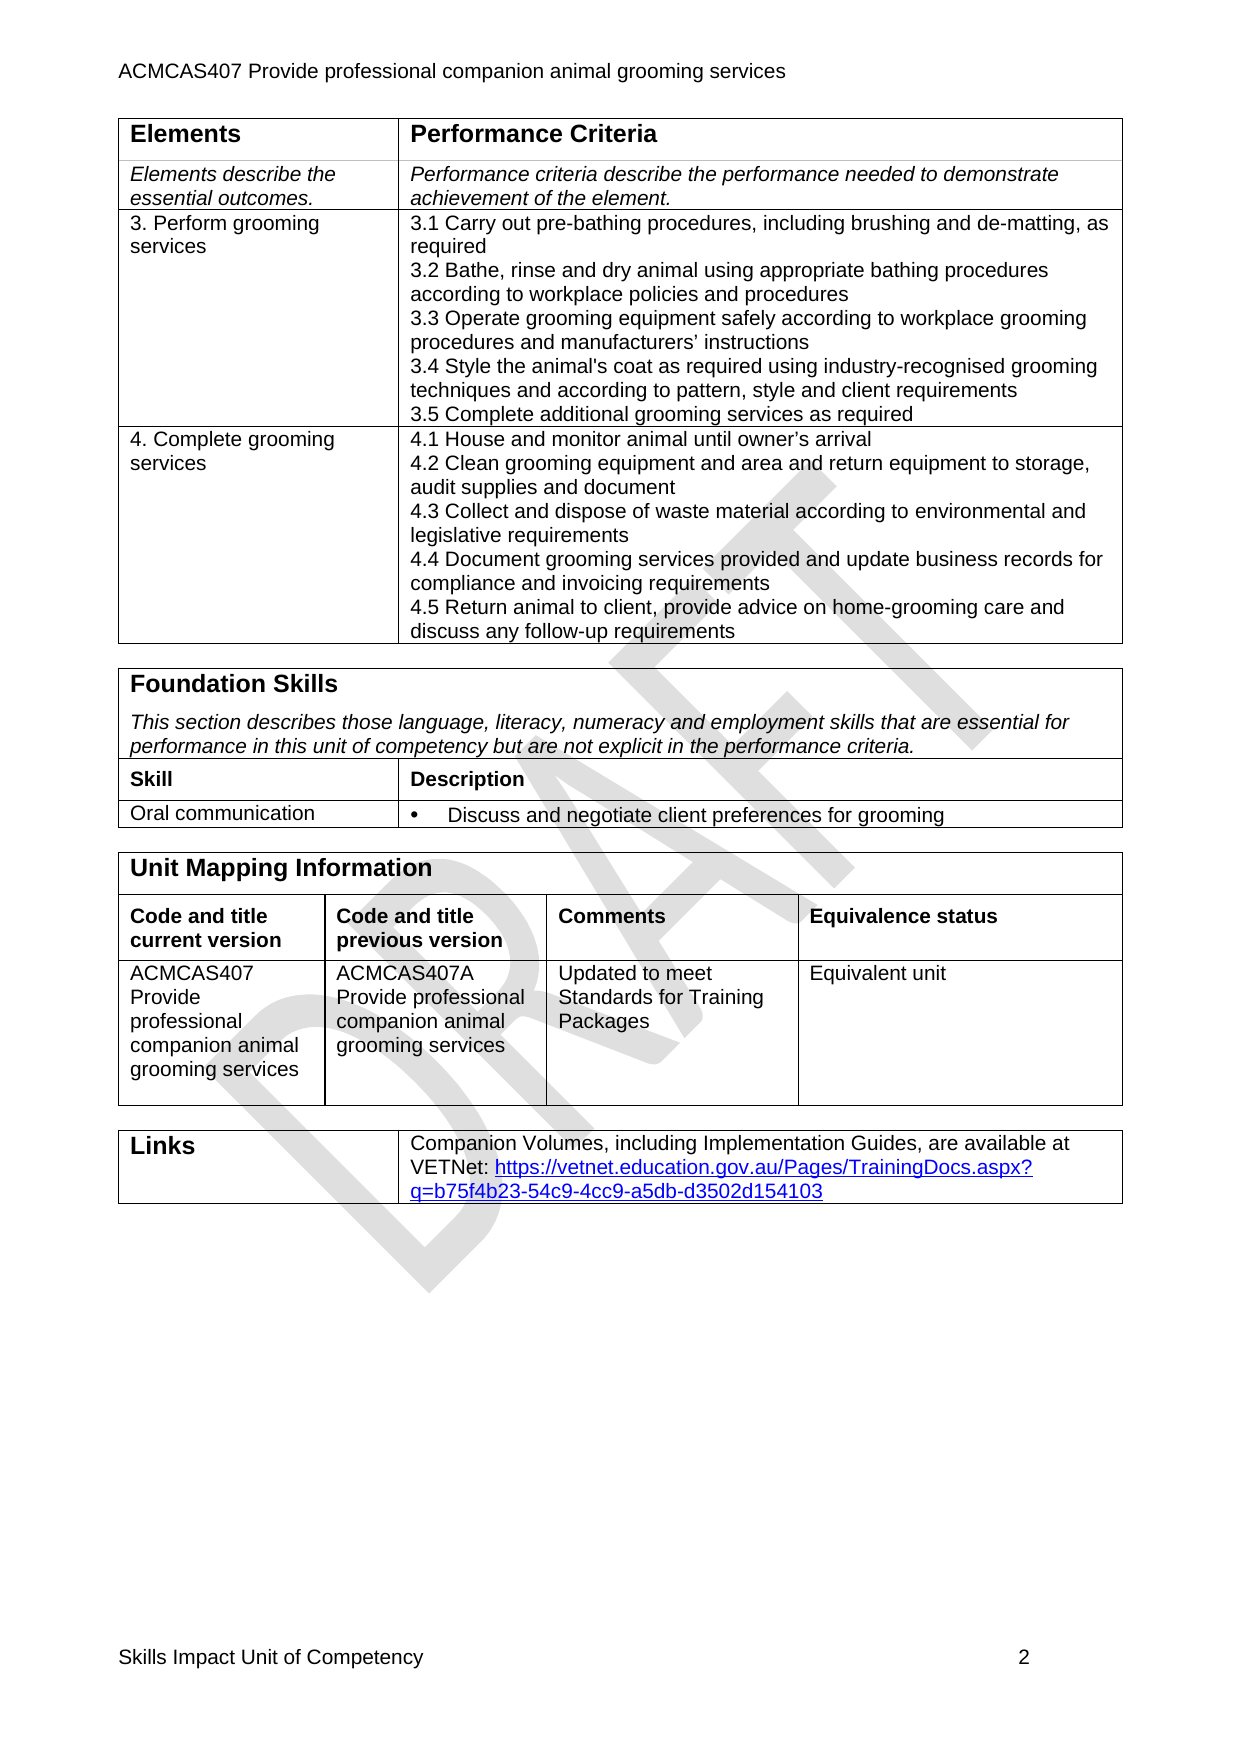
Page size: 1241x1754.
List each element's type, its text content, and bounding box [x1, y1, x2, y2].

table_cell Equivalent unit [799, 961, 1122, 1105]
table_cell ACMCAS407A Provide professional companion animal grooming services [326, 961, 546, 1105]
table_header Performance Criteria [399, 119, 1122, 160]
table_cell Discuss and negotiate client preferences for grooming [399, 801, 1122, 827]
table_cell Performance criteria describe the performance needed to demonstrate achievement of the element. [399, 161, 1122, 209]
table_cell 4. Complete grooming services [119, 427, 398, 643]
table_cell Updated to meet Standards for Training Packages [547, 961, 798, 1105]
table_cell Oral communication [119, 801, 398, 827]
table_cell 4.1 House and monitor animal until owner’s arrival 4.2 Clean grooming equipment and area and return equipment to storage, audit supplies and document 4.3 Collect and dispose of waste material according to environmental and legislative requirements 4.4 Document grooming services provided and update business records for compliance and invoicing requirements 4.5 Return animal to client, provide advice on home-grooming care and discuss any follow-up requirements [399, 427, 1122, 643]
table_cell Equivalence status [799, 895, 1122, 960]
table_cell Code and title previous version [326, 895, 546, 960]
table_cell Skill [119, 759, 398, 799]
table_cell Code and title current version [119, 895, 324, 960]
table_cell 3. Perform grooming services [119, 210, 398, 426]
table_header Unit Mapping Information [119, 853, 1122, 894]
table_header Foundation Skills This section describes those language, literacy, numeracy and employment skills that are essential for performance in this unit of competency but are not explicit in the performance criteria. [119, 669, 1122, 758]
table_header Links [119, 1131, 398, 1203]
table_cell Comments [547, 895, 798, 960]
table_header Companion Volumes, including Implementation Guides, are available at VETNet: https://vetnet.education.gov.au/Pages/TrainingDocs.aspx?q=b75f4b23-54c9-4cc9-a5db-d3502d154103 [399, 1131, 1122, 1203]
table_cell Description [399, 759, 1122, 799]
table_cell ACMCAS407 Provide professional companion animal grooming services [119, 961, 324, 1105]
table_cell 3.1 Carry out pre-bathing procedures, including brushing and de-matting, as required 3.2 Bathe, rinse and dry animal using appropriate bathing procedures according to workplace policies and procedures 3.3 Operate grooming equipment safely according to workplace grooming procedures and manufacturers’ instructions 3.4 Style the animal's coat as required using industry-recognised grooming techniques and according to pattern, style and client requirements 3.5 Complete additional grooming services as required [399, 210, 1122, 426]
table_cell Elements describe the essential outcomes. [119, 161, 398, 209]
table_header Elements [119, 119, 398, 160]
